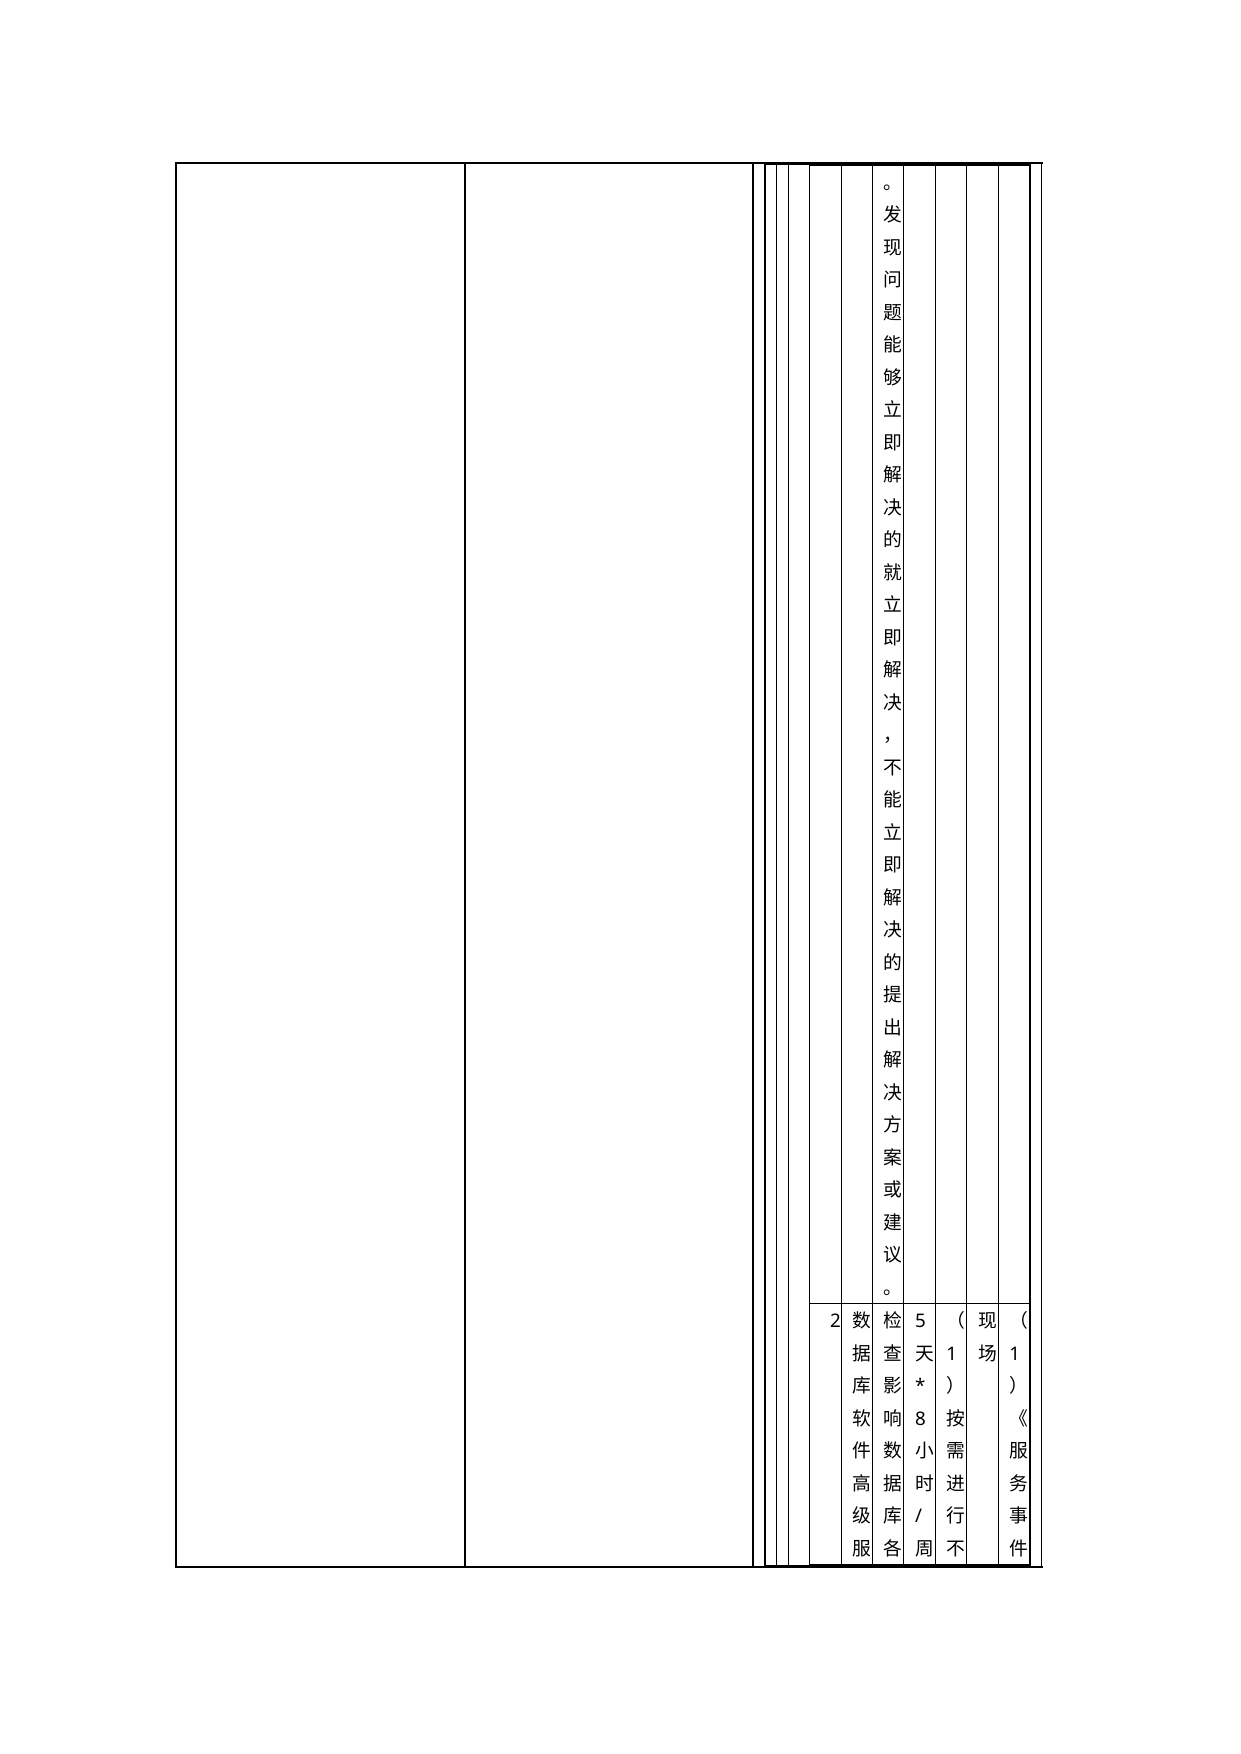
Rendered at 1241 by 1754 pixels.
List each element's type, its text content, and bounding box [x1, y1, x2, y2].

table_cell [466, 164, 752, 1566]
table_cell [1031, 164, 1041, 1566]
table_cell [842, 1304, 872, 1564]
table_cell [904, 166, 935, 1303]
table_cell [842, 166, 872, 1303]
table_cell [967, 1304, 998, 1564]
table_cell [904, 1304, 935, 1564]
table_cell [967, 166, 998, 1303]
table_cell [873, 1304, 903, 1564]
table_cell [810, 1304, 841, 1564]
table_cell [754, 164, 764, 1566]
table_cell [766, 165, 776, 1565]
table_cell [936, 166, 966, 1303]
table_cell [999, 1304, 1029, 1564]
table_cell 1 [177, 164, 464, 1566]
table_cell [936, 1304, 966, 1564]
table_cell [777, 165, 788, 1565]
table_cell [873, 166, 903, 1303]
table_cell [810, 166, 841, 1303]
table_cell [789, 165, 809, 1565]
table_cell [999, 166, 1029, 1303]
